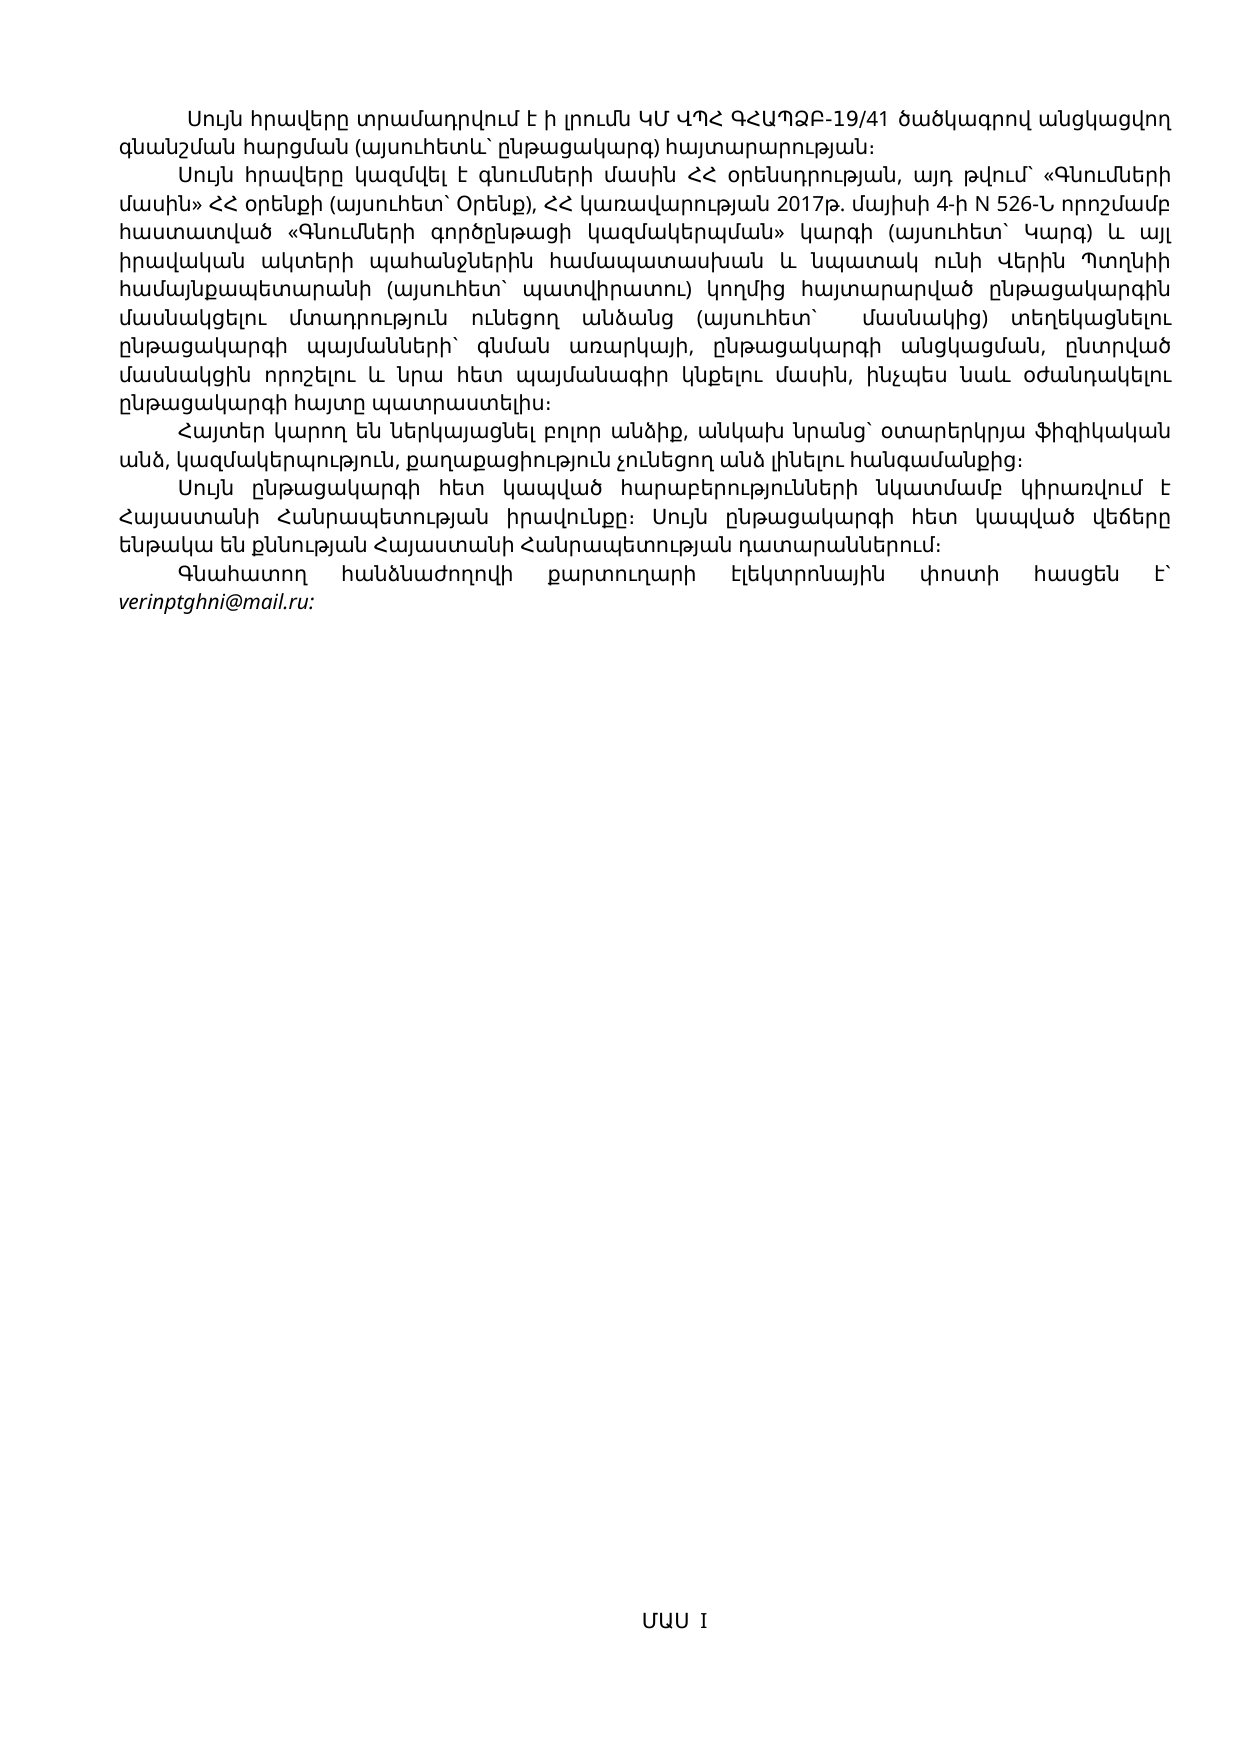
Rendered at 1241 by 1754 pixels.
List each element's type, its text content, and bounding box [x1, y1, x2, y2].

text Գնահատող հանձնաժողովի քարտուղարի էլեկտրոնային փոստի հասցեն է` verinptghni@mail.ru: [118, 559, 1171, 616]
text Սույն հրավերը տրամադրվում է ի լրումն ԿՄ ՎՊՀ ԳՀԱՊՁԲ-19/41 ծածկագրով անցկացվող գնանշման հարցման (այսուհետև` ընթացակարգ) հայտարարության։ [118, 104, 1171, 161]
text Սույն հրավերը կազմվել է գնումների մասին ՀՀ օրենսդրության, այդ թվում` «Գնումների մասին» ՀՀ օրենքի (այսուհետ` Օրենք), ՀՀ կառավարության 2017թ. մայիսի 4-ի N 526-Ն որոշմամբ հաստատված «Գնումների գործընթացի կազմակերպման» կարգի (այսուհետ` Կարգ) և այլ իրավական ակտերի պահանջներին համապատասխան և նպատակ ունի Վերին Պտղնիի համայնքապետարանի (այսուհետ` պատվիրատու) կողմից հայտարարված ընթացակարգին մասնակցելու մտադրություն ունեցող անձանց (այսուհետ` մասնակից) տեղեկացնելու ընթացակարգի պայմանների` գնման առարկայի, ընթացակարգի անցկացման, ընտրված մասնակցին որոշելու և նրա հետ պայմանագիր կնքելու մասին, ինչպես նաև օժանդակելու ընթացակարգի հայտը պատրաստելիս։ [118, 161, 1171, 417]
text ՄԱՍ I [118, 1607, 1171, 1635]
text Հայտեր կարող են ներկայացնել բոլոր անձիք, անկախ նրանց` օտարերկրյա ֆիզիկական անձ, կազմակերպություն, քաղաքացիություն չունեցող անձ լինելու հանգամանքից։ [118, 417, 1171, 473]
text Սույն ընթացակարգի հետ կապված հարաբերությունների նկատմամբ կիրառվում է Հայաստանի Հանրապետության իրավունքը։ Սույն ընթացակարգի հետ կապված վեճերը ենթակա են քննության Հայաստանի Հանրապետության դատարաններում։ [118, 473, 1171, 559]
